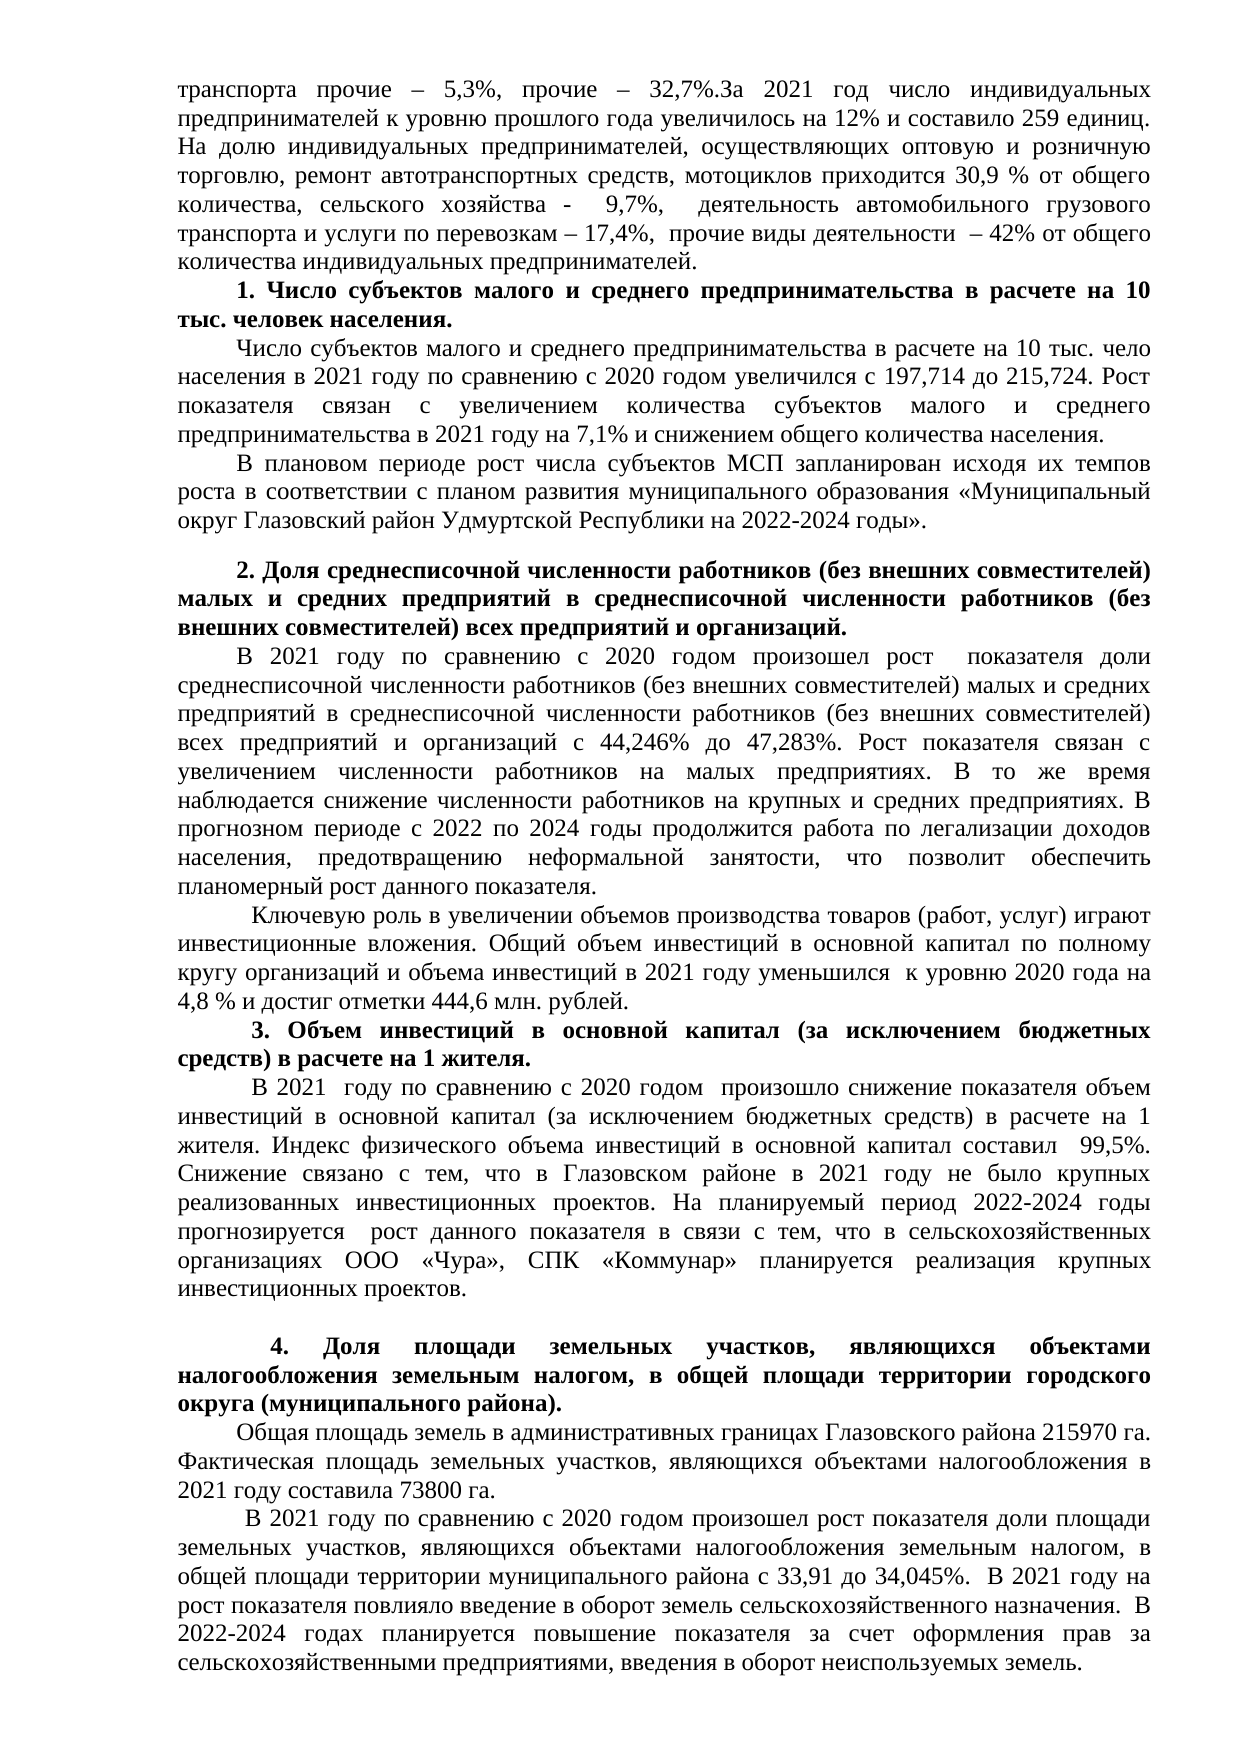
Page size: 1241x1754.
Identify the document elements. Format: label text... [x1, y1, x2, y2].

text Ключевую роль в увеличении объемов производства товаров (работ, услуг) играют инвестиционные вложения. Общий объем инвестиций в основной капитал по полному кругу организаций и объема инвестиций в 2021 году уменьшился к уровню 2020 года на 4,8 % и достиг отметки 444,6 млн. рублей. [177, 900, 1152, 1015]
list Число субъектов малого и среднего предпринимательства в расчете на 10 тыс. чело населения в 2021 году по сравнению с 2020 годом увеличился с 197,714 до 215,724. Рост показателя связан с увеличением количества субъектов малого и среднего предпринимательства в 2021 году на 7,1% и снижением общего количества населения. [177, 333, 1152, 448]
list 1. Число субъектов малого и среднего предпринимательства в расчете на 10 тыс. человек населения. [177, 275, 1152, 333]
text В 2021 году по сравнению с 2020 годом произошел рост показателя доли площади земельных участков, являющихся объектами налогообложения земельным налогом, в общей площади территории муниципального района с 33,91 до 34,045%. В 2021 году на рост показателя повлияло введение в оборот земель сельскохозяйственного назначения. В 2022-2024 годах планируется повышение показателя за счет оформления прав за сельскохозяйственными предприятиями, введения в оборот неиспользуемых земель. [177, 1503, 1152, 1676]
text В плановом периоде рост числа субъектов МСП запланирован исходя их темпов роста в соответствии с планом развития муниципального образования «Муниципальный округ Глазовский район Удмуртской Республики на 2022-2024 годы». [177, 448, 1152, 534]
text В 2021 году по сравнению с 2020 годом произошел рост показателя доли среднесписочной численности работников (без внешних совместителей) малых и средних предприятий в среднесписочной численности работников (без внешних совместителей) всех предприятий и организаций с 44,246% до 47,283%. Рост показателя связан с увеличением численности работников на малых предприятиях. В то же время наблюдается снижение численности работников на крупных и средних предприятиях. В прогнозном периоде с 2022 по 2024 годы продолжится работа по легализации доходов населения, предотвращению неформальной занятости, что позволит обеспечить планомерный рост данного показателя. [177, 641, 1152, 900]
text В 2021 году по сравнению с 2020 годом произошло снижение показателя объем инвестиций в основной капитал (за исключением бюджетных средств) в расчете на 1 жителя. Индекс физического объема инвестиций в основной капитал составил 99,5%. Снижение связано с тем, что в Глазовском районе в 2021 году не было крупных реализованных инвестиционных проектов. На планируемый период 2022-2024 годы прогнозируется рост данного показателя в связи с тем, что в сельскохозяйственных организациях ООО «Чура», СПК «Коммунар» планируется реализация крупных инвестиционных проектов. [177, 1072, 1152, 1302]
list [177, 74, 1152, 275]
text Общая площадь земель в административных границах Глазовского района 215970 га. Фактическая площадь земельных участков, являющихся объектами налогообложения в 2021 году составила 73800 га. [177, 1417, 1152, 1503]
text 2. Доля среднесписочной численности работников (без внешних совместителей) малых и средних предприятий в среднесписочной численности работников (без внешних совместителей) всех предприятий и организаций. [177, 555, 1152, 641]
text 3. Объем инвестиций в основной капитал (за исключением бюджетных средств) в расчете на 1 жителя. [177, 1015, 1152, 1072]
text 4. Доля площади земельных участков, являющихся объектами налогообложения земельным налогом, в общей площади территории городского округа (муниципального района). [177, 1331, 1152, 1417]
